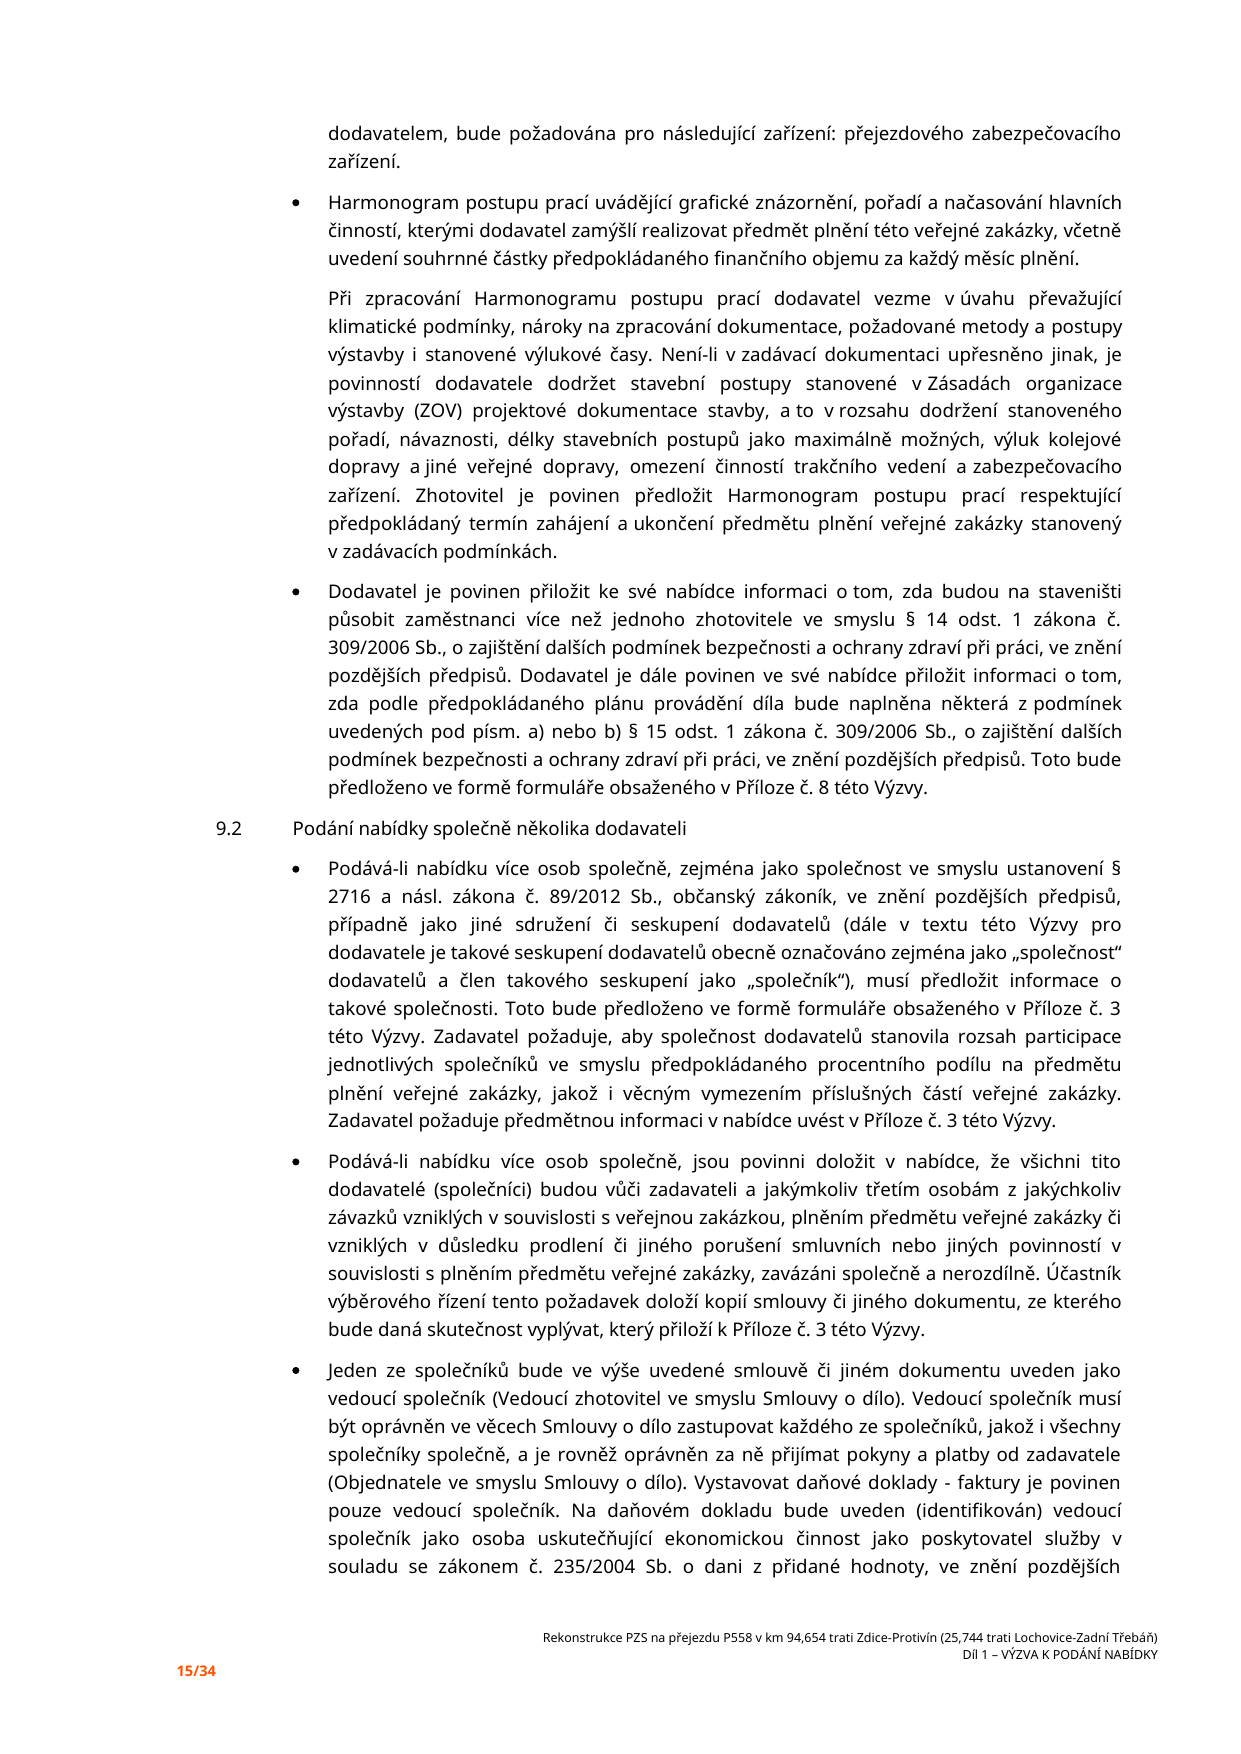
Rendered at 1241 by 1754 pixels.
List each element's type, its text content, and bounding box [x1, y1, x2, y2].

text Dodavatel je povinen přiložit ke své nabídce informaci o tom, zda budou na staveništi působit zaměstnanci více než jednoho zhotovitele ve smyslu § 14 odst. 1 zákona č. 309/2006 Sb., o zajištění dalších podmínek bezpečnosti a ochrany zdraví při práci, ve znění pozdějších předpisů. Dodavatel je dále povinen ve své nabídce přiložit informaci o tom, zda podle předpokládaného plánu provádění díla bude naplněna některá z podmínek uvedených pod písm. a) nebo b) § 15 odst. 1 zákona č. 309/2006 Sb., o zajištění dalších podmínek bezpečnosti a ochrany zdraví při práci, ve znění pozdějších předpisů. Toto bude předloženo ve formě formuláře obsaženého v Příloze č. 8 této Výzvy. [292, 578, 1122, 800]
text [292, 121, 1122, 174]
text Podání nabídky společně několika dodavateli [216, 815, 1122, 841]
text Při zpracování Harmonogramu postupu prací dodavatel vezme v úvahu převažující klimatické podmínky, nároky na zpracování dokumentace, požadované metody a postupy výstavby i stanovené výlukové časy. Není-li v zadávací dokumentaci upřesněno jinak, je povinností dodavatele dodržet stavební postupy stanovené v Zásadách organizace výstavby (ZOV) projektové dokumentace stavby, a to v rozsahu dodržení stanoveného pořadí, návaznosti, délky stavebních postupů jako maximálně možných, výluk kolejové dopravy a jiné veřejné dopravy, omezení činností trakčního vedení a zabezpečovacího zařízení. Zhotovitel je povinen předložit Harmonogram postupu prací respektující předpokládaný termín zahájení a ukončení předmětu plnění veřejné zakázky stanovený v zadávacích podmínkách. [328, 286, 1122, 563]
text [292, 1357, 1122, 1579]
text Harmonogram postupu prací uvádějící grafické znázornění, pořadí a načasování hlavních činností, kterými dodavatel zamýšlí realizovat předmět plnění této veřejné zakázky, včetně uvedení souhrnné částky předpokládaného finančního objemu za každý měsíc plnění. [292, 189, 1122, 271]
text Podává-li nabídku více osob společně, zejména jako společnost ve smyslu ustanovení § 2716 a násl. zákona č. 89/2012 Sb., občanský zákoník, ve znění pozdějších předpisů, případně jako jiné sdružení či seskupení dodavatelů (dále v textu této Výzvy pro dodavatele je takové seskupení dodavatelů obecně označováno zejména jako „společnost“ dodavatelů a člen takového seskupení jako „společník“), musí předložit informace o takové společnosti. Toto bude předloženo ve formě formuláře obsaženého v Příloze č. 3 této Výzvy. Zadavatel požaduje, aby společnost dodavatelů stanovila rozsah participace jednotlivých společníků ve smyslu předpokládaného procentního podílu na předmětu plnění veřejné zakázky, jakož i věcným vymezením příslušných částí veřejné zakázky. Zadavatel požaduje předmětnou informaci v nabídce uvést v Příloze č. 3 této Výzvy. [292, 856, 1122, 1133]
text Podává-li nabídku více osob společně, jsou povinni doložit v nabídce, že všichni tito dodavatelé (společníci) budou vůči zadavateli a jakýmkoliv třetím osobám z jakýchkoliv závazků vzniklých v souvislosti s veřejnou zakázkou, plněním předmětu veřejné zakázky či vzniklých v důsledku prodlení či jiného porušení smluvních nebo jiných povinností v souvislosti s plněním předmětu veřejné zakázky, zavázáni společně a nerozdílně. Účastník výběrového řízení tento požadavek doloží kopií smlouvy či jiného dokumentu, ze kterého bude daná skutečnost vyplývat, který přiloží k Příloze č. 3 této Výzvy. [292, 1148, 1122, 1342]
